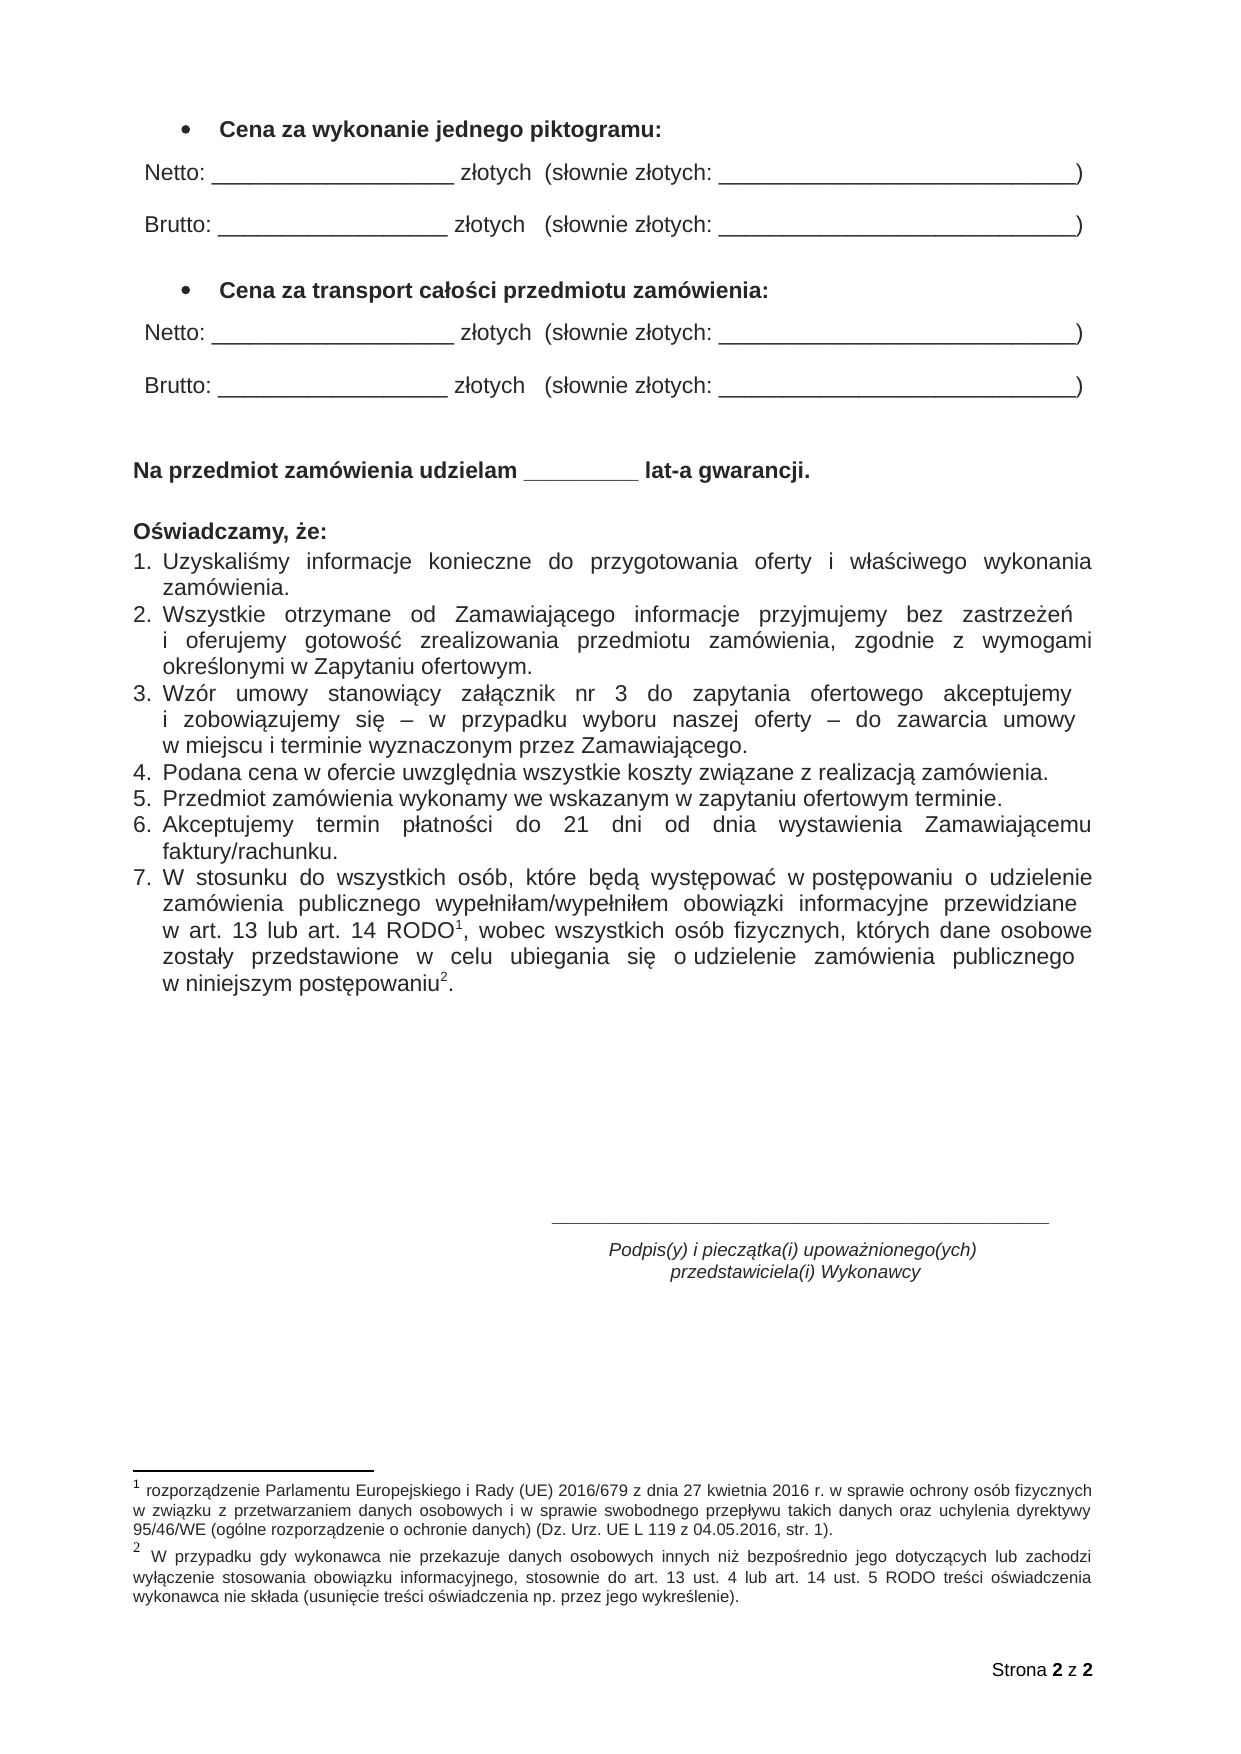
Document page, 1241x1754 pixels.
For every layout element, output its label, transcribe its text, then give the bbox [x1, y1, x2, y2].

list Wszystkie otrzymane od Zamawiającego informacje przyjmujemy bez zastrzeżeń i oferujemy gotowość zrealizowania przedmiotu zamówienia, zgodnie z wymogami określonymi w Zapytaniu ofertowym. [133, 601, 1093, 679]
list Przedmiot zamówienia wykonamy we wskazanym w zapytaniu ofertowym terminie. [133, 785, 1093, 811]
list Podana cena w ofercie uwzględnia wszystkie koszty związane z realizacją zamówienia. [133, 759, 1093, 785]
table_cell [133, 104, 1100, 427]
text Podpis(y) i pieczątka(i) upoważnionego(ych) przedstawiciela(i) Wykonawcy [498, 1239, 1093, 1282]
list Wzór umowy stanowiący załącznik nr 3 do zapytania ofertowego akceptujemy i zobowiązujemy się – w przypadku wyboru naszej oferty – do zawarcia umowy w miejscu i terminie wyznaczonym przez Zamawiającego. [133, 679, 1093, 759]
list Akceptujemy termin płatności do 21 dni od dnia wystawienia Zamawiającemu faktury/rachunku. [133, 811, 1093, 864]
list Uzyskaliśmy informacje konieczne do przygotowania oferty i właściwego wykonania zamówienia. [133, 548, 1093, 601]
list W stosunku do wszystkich osób, które będą występować w postępowaniu o udzielenie zamówienia publicznego wypełniłam/wypełniłem obowiązki informacyjne przewidziane w art. 13 lub art. 14 RODO, wobec wszystkich osób fizycznych, których dane osobowe zostały przedstawione w celu ubiegania się o udzielenie zamówienia publicznego w niniejszym postępowaniu. [133, 864, 1093, 996]
text _______________________________________ [424, 1200, 1093, 1226]
text Oświadczamy, że: [133, 518, 1093, 544]
text Na przedmiot zamówienia udzielam _________ lat-a gwarancji. [133, 457, 1093, 483]
